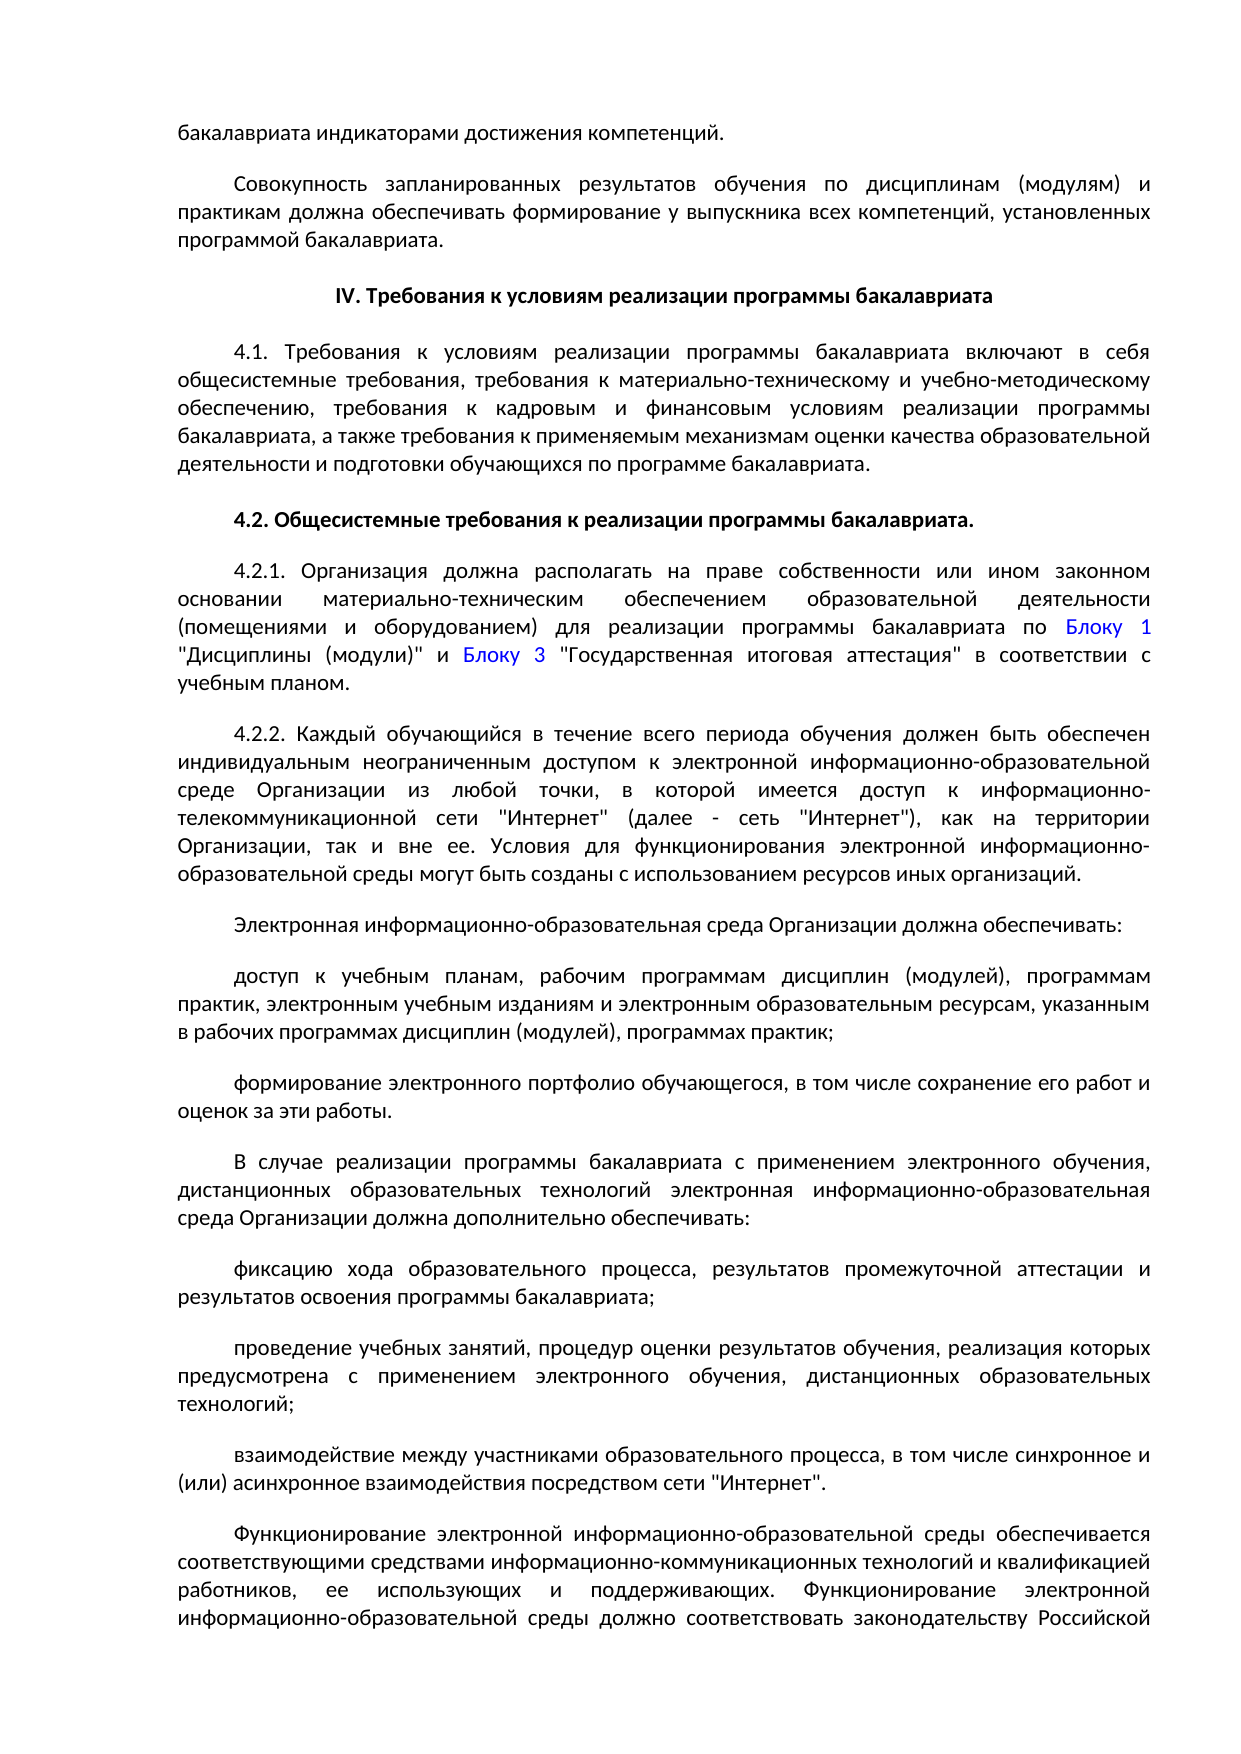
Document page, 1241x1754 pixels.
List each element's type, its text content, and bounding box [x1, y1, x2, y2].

text В случае реализации программы бакалавриата с применением электронного обучения, дистанционных образовательных технологий электронная информационно-образовательная среда Организации должна дополнительно обеспечивать: [177, 1147, 1152, 1231]
title IV. Требования к условиям реализации программы бакалавриата [177, 281, 1152, 309]
text проведение учебных занятий, процедур оценки результатов обучения, реализация которых предусмотрена с применением электронного обучения, дистанционных образовательных технологий; [177, 1333, 1152, 1417]
text 4.1. Требования к условиям реализации программы бакалавриата включают в себя общесистемные требования, требования к материально-техническому и учебно-методическому обеспечению, требования к кадровым и финансовым условиям реализации программы бакалавриата, а также требования к применяемым механизмам оценки качества образовательной деятельности и подготовки обучающихся по программе бакалавриата. [177, 337, 1152, 477]
text Электронная информационно-образовательная среда Организации должна обеспечивать: [177, 910, 1152, 938]
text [177, 1519, 1152, 1631]
text доступ к учебным планам, рабочим программам дисциплин (модулей), программам практик, электронным учебным изданиям и электронным образовательным ресурсам, указанным в рабочих программах дисциплин (модулей), программах практик; [177, 961, 1152, 1045]
title 4.2. Общесистемные требования к реализации программы бакалавриата. [177, 505, 1152, 533]
text 4.2.1. Организация должна располагать на праве собственности или ином законном основании материально-техническим обеспечением образовательной деятельности (помещениями и оборудованием) для реализации программы бакалавриата по Блоку 1 "Дисциплины (модули)" и Блоку 3 "Государственная итоговая аттестация" в соответствии с учебным планом. [177, 556, 1152, 696]
text взаимодействие между участниками образовательного процесса, в том числе синхронное и (или) асинхронное взаимодействия посредством сети "Интернет". [177, 1440, 1152, 1496]
text фиксацию хода образовательного процесса, результатов промежуточной аттестации и результатов освоения программы бакалавриата; [177, 1254, 1152, 1310]
text Совокупность запланированных результатов обучения по дисциплинам (модулям) и практикам должна обеспечивать формирование у выпускника всех компетенций, установленных программой бакалавриата. [177, 169, 1152, 253]
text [177, 118, 1152, 146]
text формирование электронного портфолио обучающегося, в том числе сохранение его работ и оценок за эти работы. [177, 1068, 1152, 1124]
text 4.2.2. Каждый обучающийся в течение всего периода обучения должен быть обеспечен индивидуальным неограниченным доступом к электронной информационно-образовательной среде Организации из любой точки, в которой имеется доступ к информационно-телекоммуникационной сети "Интернет" (далее - сеть "Интернет"), как на территории Организации, так и вне ее. Условия для функционирования электронной информационно-образовательной среды могут быть созданы с использованием ресурсов иных организаций. [177, 719, 1152, 887]
